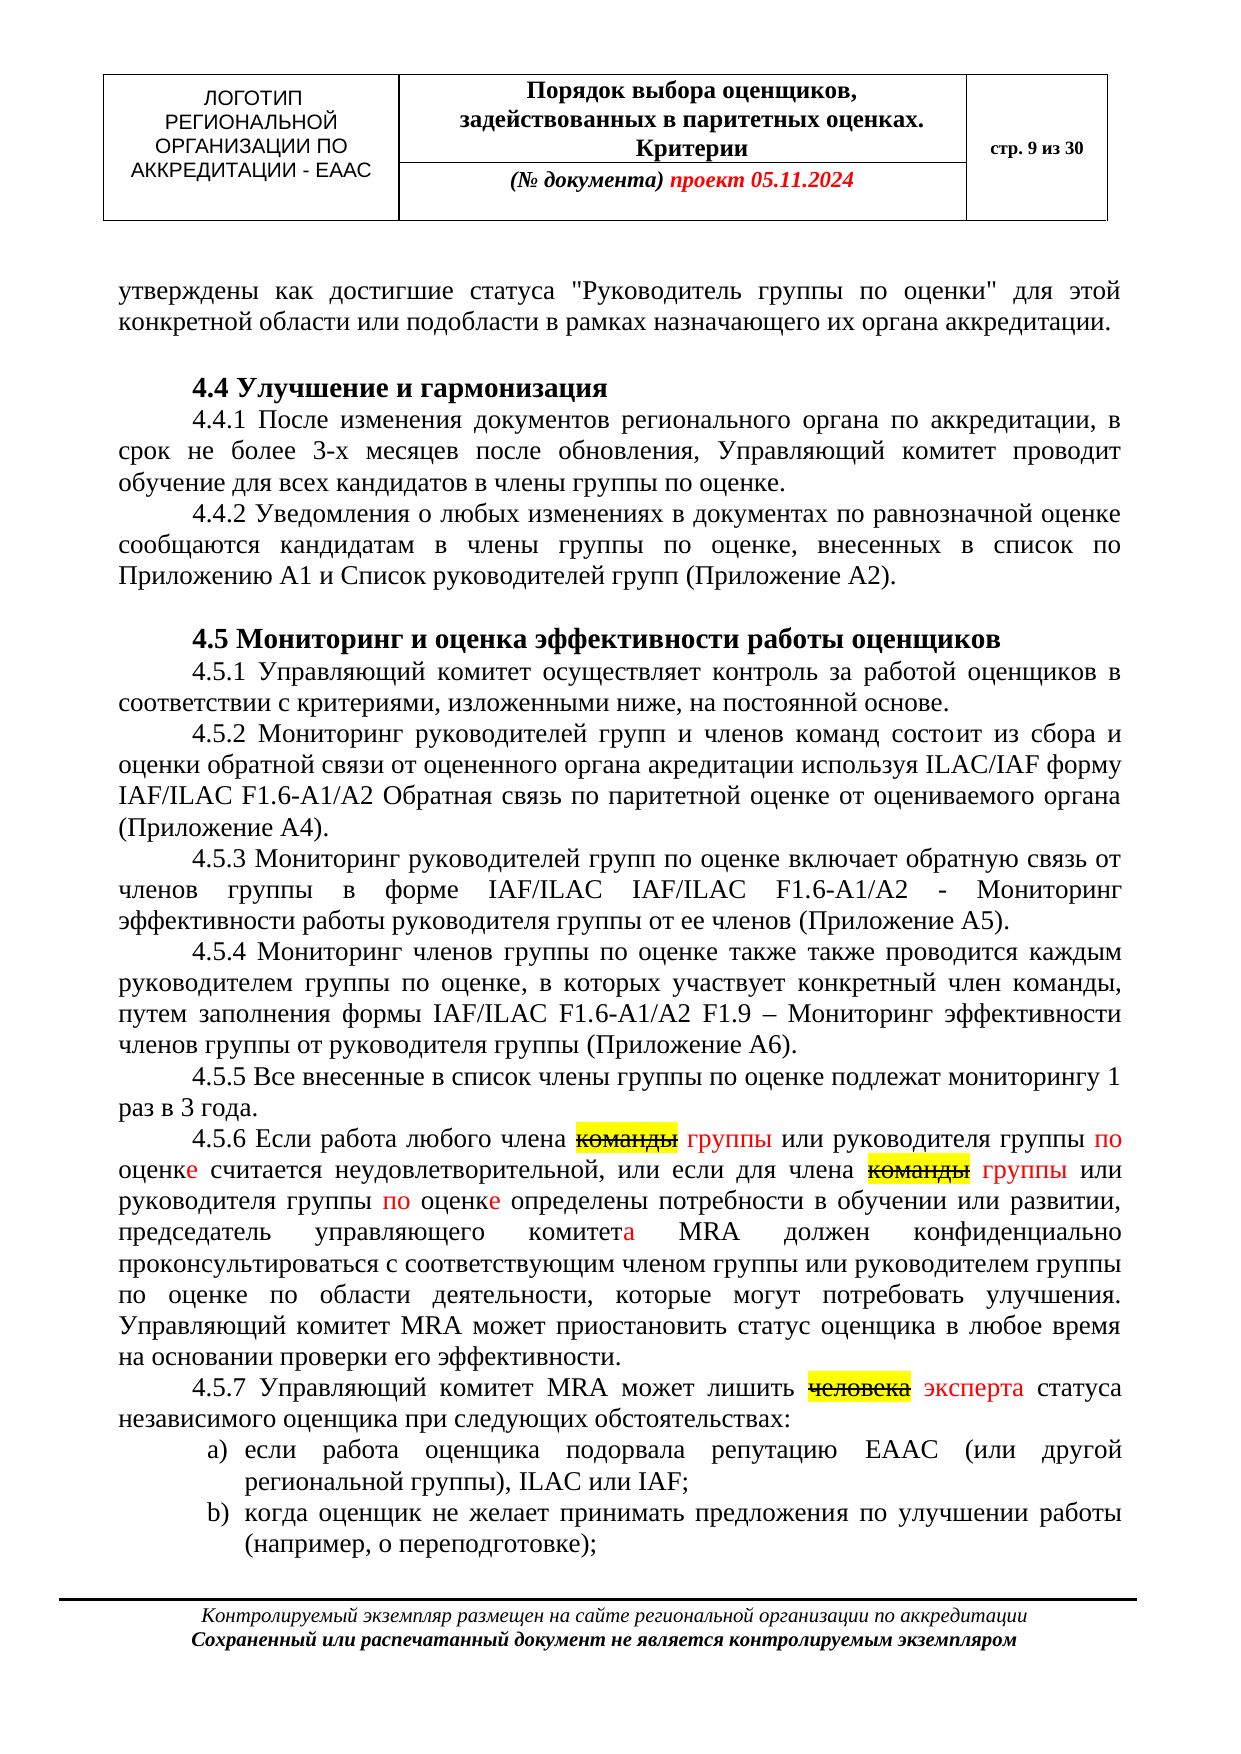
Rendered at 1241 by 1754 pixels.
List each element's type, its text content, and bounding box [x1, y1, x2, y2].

subtitle 4.5 Мониторинг и оценка эффективности работы оценщиков [192, 621, 1107, 655]
text 4.5.4 Мониторинг членов группы по оценке также также проводится каждым руководителем группы по оценке, в которых участвует конкретный член команды, путем заполнения формы IAF/ILAC F1.6-A1/A2 F1.9 – Мониторинг эффективности членов группы от руководителя группы (Приложение А6). [118, 935, 1122, 1060]
text 4.5.6 Если работа любого члена команды группы или руководителя группы по оценке считается неудовлетворительной, или если для члена команды группы или руководителя группы по оценке определены потребности в обучении или развитии, председатель управляющего комитета MRA должен конфиденциально проконсультироваться с соответствующим членом группы или руководителем группы по оценке по области деятельности, которые могут потребовать улучшения. Управляющий комитет MRA может приостановить статус оценщика в любое время на основании проверки его эффективности. [118, 1122, 1122, 1371]
list когда оценщик не желает принимать предложения по улучшении работы (например, о переподготовке); [207, 1496, 1122, 1558]
text 4.5.5 Все внесенные в список члены группы по оценке подлежат мониторингу 1 раз в 3 года. [118, 1060, 1122, 1122]
text 4.5.2 Мониторинг руководителей групп и членов команд состоит из сбора и оценки обратной связи от оцененного органа акредитации используя ILAC/IAF форму IAF/ILAC F1.6-A1/A2 Обратная связь по паритетной оценке от оцениваемого органа (Приложение А4). [118, 717, 1122, 842]
text 4.4.1 После изменения документов регионального органа по аккредитации, в срок не более 3-х месяцев после обновления, Управляющий комитет проводит обучение для всех кандидатов в члены группы по оценке. [118, 403, 1122, 497]
text 4.4.2 Уведомления о любых изменениях в документах по равнозначной оценке сообщаются кандидатам в члены группы по оценке, внесенных в список по Приложению А1 и Список руководителей групп (Приложение А2). [118, 497, 1122, 590]
text 4.5.1 Управляющий комитет осуществляет контроль за работой оценщиков в соответствии с критериями, изложенными ниже, на постоянной основе. [118, 655, 1122, 717]
list если работа оценщика подорвала репутацию ЕААС (или другой региональной группы), ILAC или IAF; [207, 1433, 1122, 1496]
subtitle 4.4 Улучшение и гармонизация [192, 370, 1122, 403]
text 4.5.3 Мониторинг руководителей групп по оценке включает обратную связь от членов группы в форме IAF/ILAC IAF/ILAC F1.6-A1/A2 - Мониторинг эффективности работы руководителя группы от ее членов (Приложение А5). [118, 842, 1122, 935]
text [118, 274, 1122, 336]
text 4.5.7 Управляющий комитет MRA может лишить человека эксперта статуса независимого оценщика при следующих обстоятельствах: [118, 1371, 1122, 1433]
